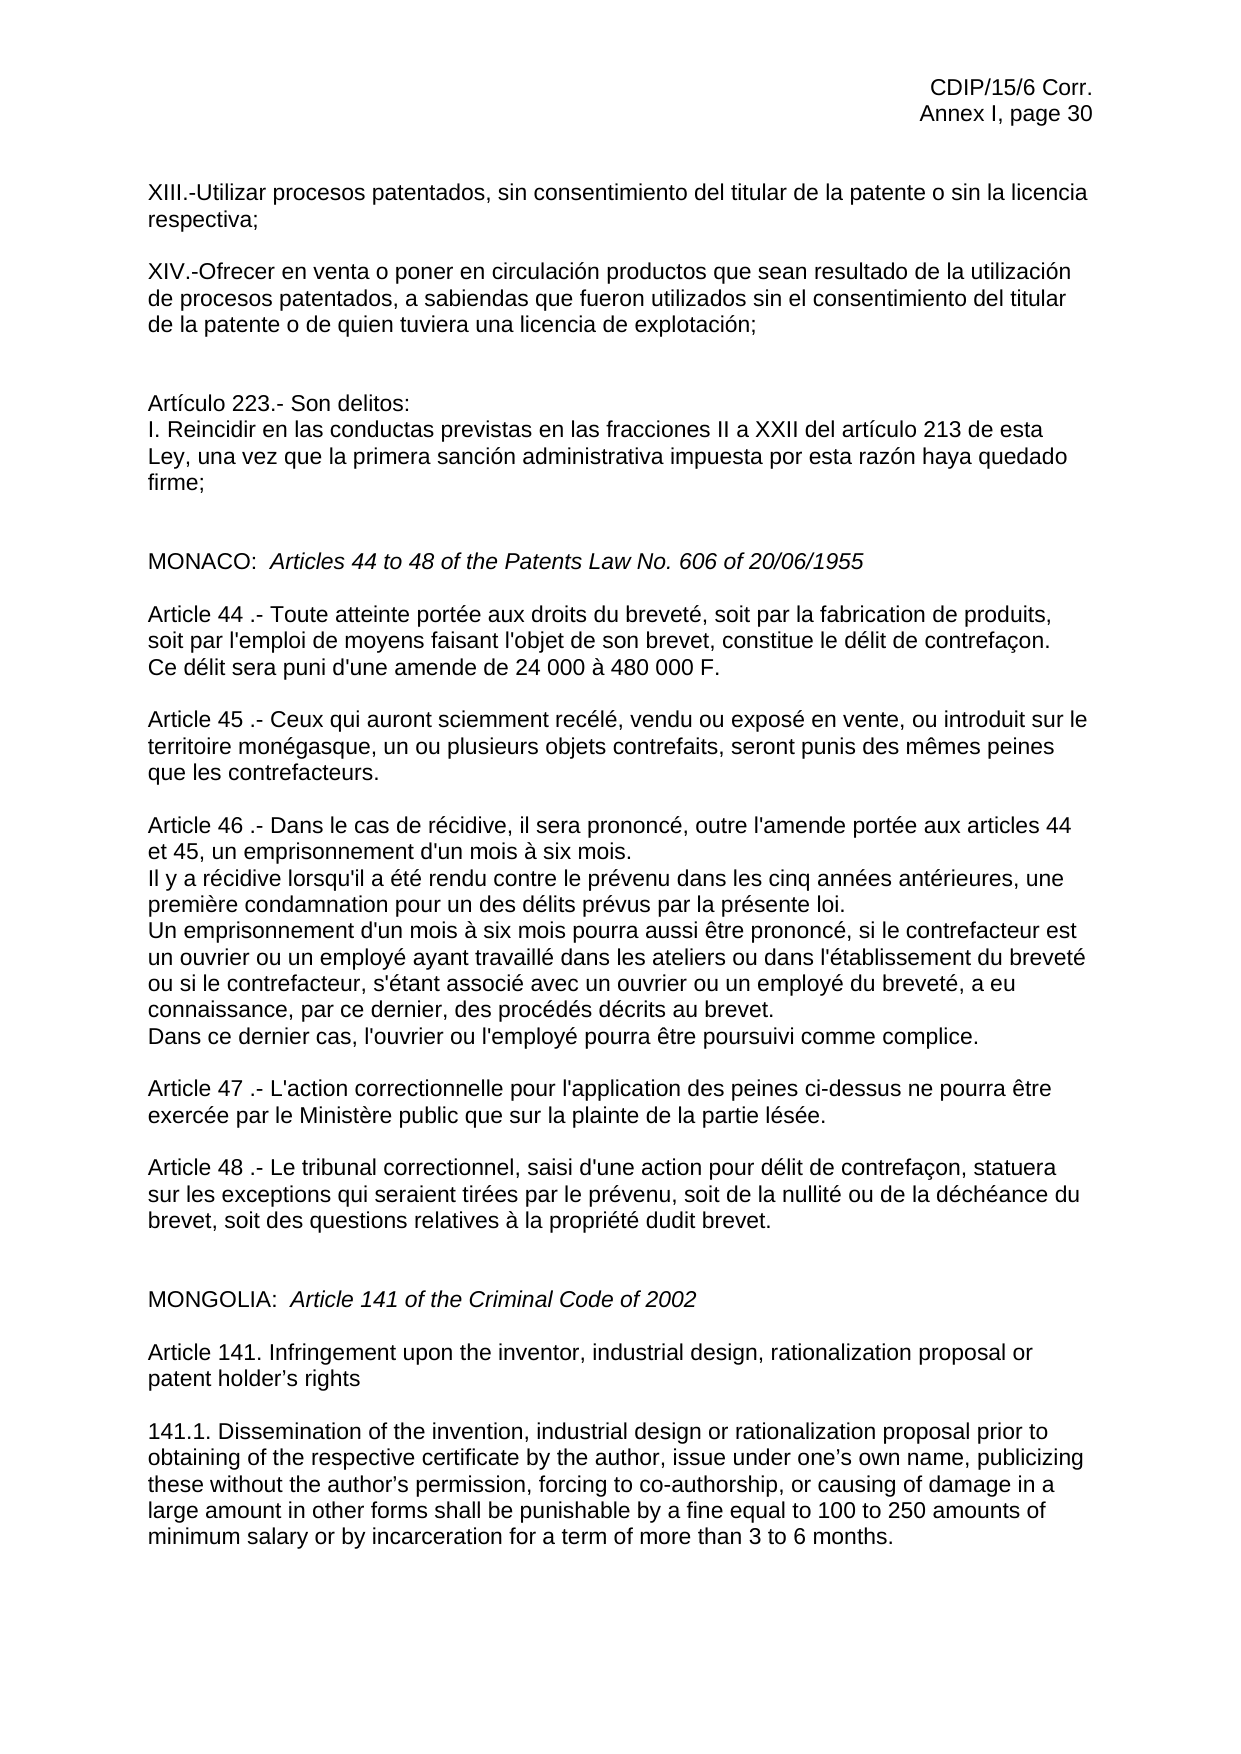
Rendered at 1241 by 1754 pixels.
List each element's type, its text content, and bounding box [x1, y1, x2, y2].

text Article 47 .- L'action correctionnelle pour l'application des peines ci-dessus ne pourra être exercée par le Ministère public que sur la plainte de la partie lésée. [148, 1075, 1093, 1128]
text XIII.-Utilizar procesos patentados, sin consentimiento del titular de la patente o sin la licencia respectiva; [148, 179, 1093, 232]
text MONACO: Articles 44 to 48 of the Patents Law No. 606 of 20/06/1955 [148, 548, 1093, 574]
text Artículo 223.- Son delitos: [148, 390, 1093, 416]
text Article 44 .- Toute atteinte portée aux droits du breveté, soit par la fabrication de produits, soit par l'emploi de moyens faisant l'objet de son brevet, constitue le délit de contrefaçon. [148, 601, 1093, 654]
text Article 48 .- Le tribunal correctionnel, saisi d'une action pour délit de contrefaçon, statuera sur les exceptions qui seraient tirées par le prévenu, soit de la nullité ou de la déchéance du brevet, soit des questions relatives à la propriété dudit brevet. [148, 1154, 1093, 1233]
text 141.1. Dissemination of the invention, industrial design or rationalization proposal prior to obtaining of the respective certificate by the author, issue under one’s own name, publicizing these without the author’s permission, forcing to co-authorship, or causing of damage in a large amount in other forms shall be punishable by a fine equal to 100 to 250 amounts of minimum salary or by incarceration for a term of more than 3 to 6 months. [148, 1418, 1093, 1550]
text Ce délit sera puni d'une amende de 24 000 à 480 000 F. [148, 654, 1093, 680]
text Article 45 .- Ceux qui auront sciemment recélé, vendu ou exposé en vente, ou introduit sur le territoire monégasque, un ou plusieurs objets contrefaits, seront punis des mêmes peines que les contrefacteurs. [148, 706, 1093, 785]
text Il y a récidive lorsqu'il a été rendu contre le prévenu dans les cinq années antérieures, une première condamnation pour un des délits prévus par la présente loi. [148, 864, 1093, 917]
text MONGOLIA: Article 141 of the Criminal Code of 2002 [148, 1286, 1093, 1312]
text I. Reincidir en las conductas previstas en las fracciones II a XXII del artículo 213 de esta Ley, una vez que la primera sanción administrativa impuesta por esta razón haya quedado firme; [148, 416, 1093, 496]
text Un emprisonnement d'un mois à six mois pourra aussi être prononcé, si le contrefacteur est un ouvrier ou un employé ayant travaillé dans les ateliers ou dans l'établissement du breveté ou si le contrefacteur, s'étant associé avec un ouvrier ou un employé du breveté, a eu connaissance, par ce dernier, des procédés décrits au brevet. [148, 917, 1093, 1023]
text XIV.-Ofrecer en venta o poner en circulación productos que sean resultado de la utilización de procesos patentados, a sabiendas que fueron utilizados sin el consentimiento del titular de la patente o de quien tuviera una licencia de explotación; [148, 258, 1093, 337]
text Article 46 .- Dans le cas de récidive, il sera prononcé, outre l'amende portée aux articles 44 et 45, un emprisonnement d'un mois à six mois. [148, 812, 1093, 864]
text Dans ce dernier cas, l'ouvrier ou l'employé pourra être poursuivi comme complice. [148, 1023, 1093, 1049]
text Article 141. Infringement upon the inventor, industrial design, rationalization proposal or patent holder’s rights [148, 1339, 1093, 1392]
